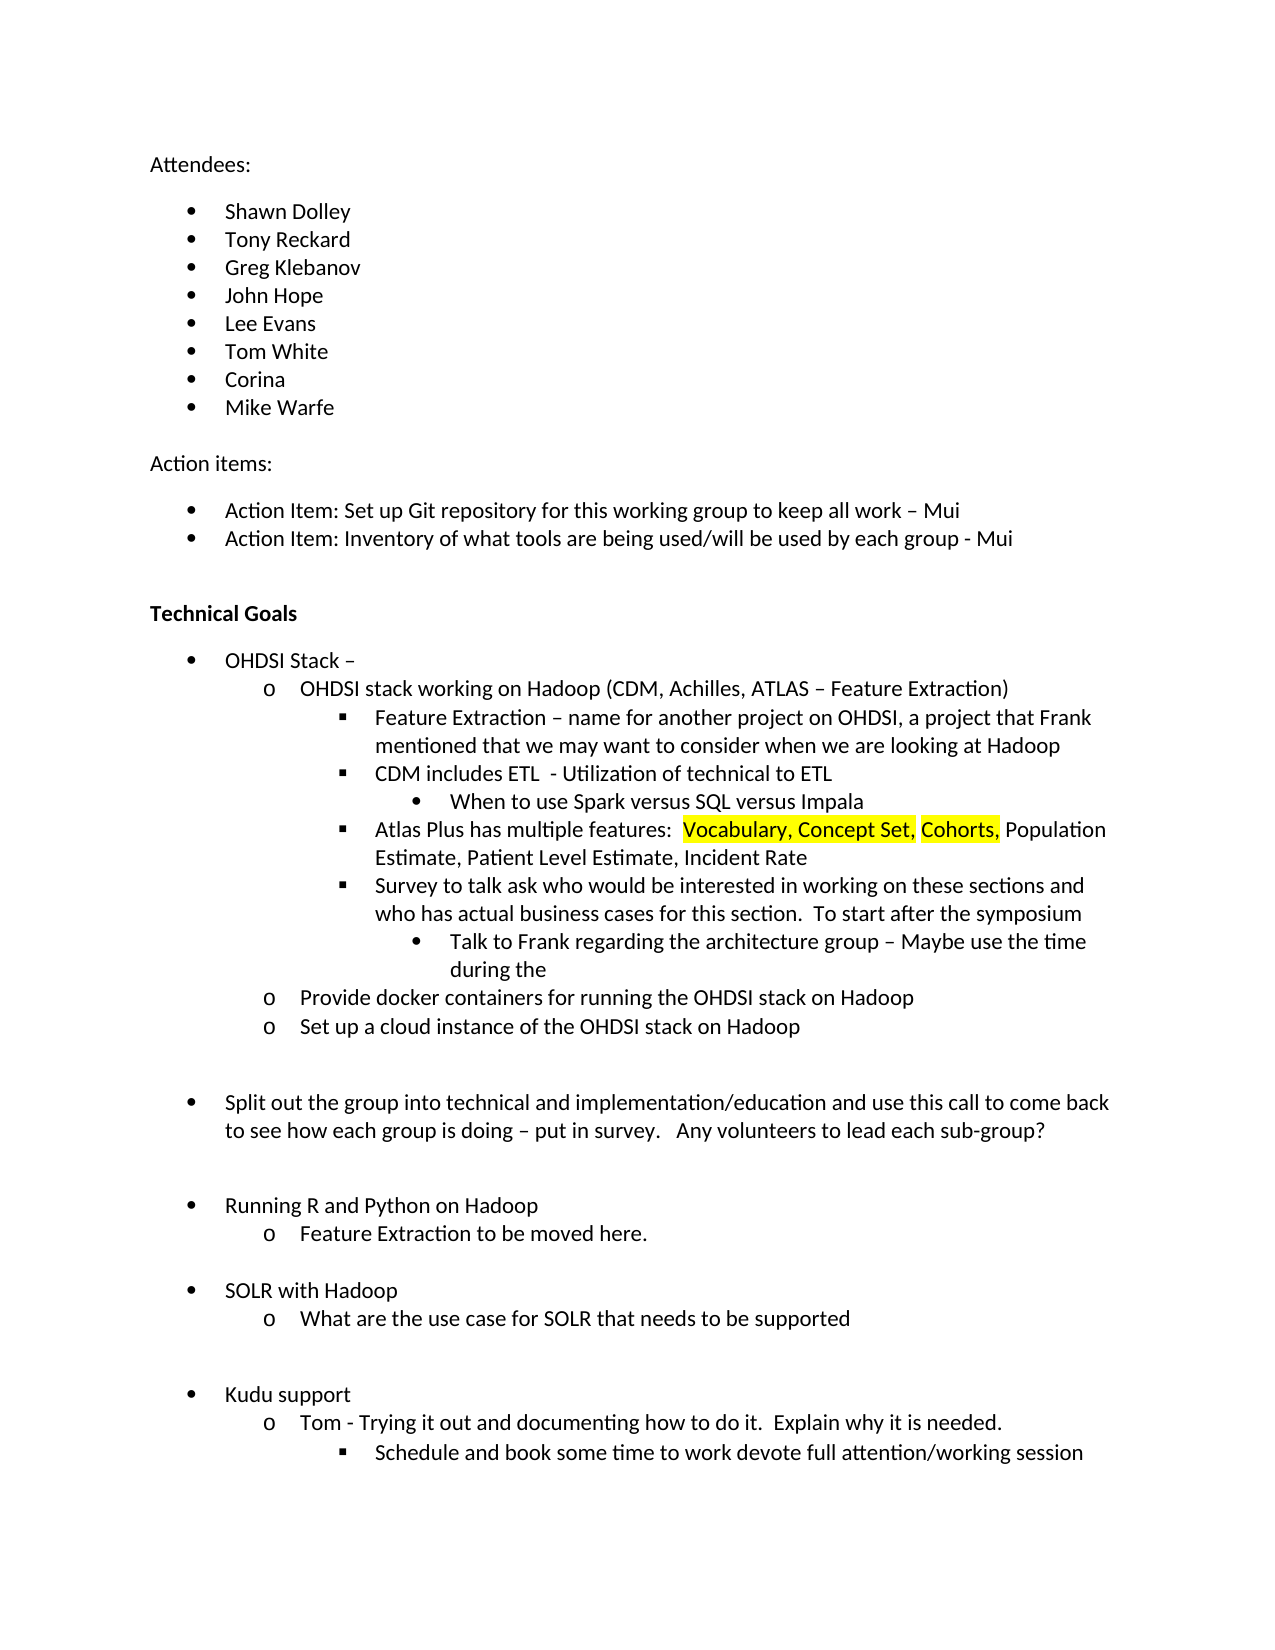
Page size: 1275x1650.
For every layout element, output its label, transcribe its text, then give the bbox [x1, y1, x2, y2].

list Schedule and book some time to work devote full attention/working session [337, 1438, 1125, 1466]
list Tom - Trying it out and documenting how to do it. Explain why it is needed. [262, 1408, 1125, 1438]
list Provide docker containers for running the OHDSI stack on Hadoop [262, 983, 1125, 1012]
list Mike Warfe [187, 393, 1125, 421]
list Corina [187, 365, 1125, 393]
list Set up a cloud instance of the OHDSI stack on Hadoop [262, 1012, 1125, 1041]
list Lee Evans [187, 309, 1125, 337]
text Attendees: [150, 150, 1125, 178]
list Tom White [187, 337, 1125, 365]
text Technical Goals [150, 599, 1125, 627]
list Feature Extraction – name for another project on OHDSI, a project that Frank mentioned that we may want to consider when we are looking at Hadoop [337, 703, 1125, 759]
list Action Item: Inventory of what tools are being used/will be used by each group - Mui [187, 524, 1125, 552]
list Tony Reckard [187, 225, 1125, 253]
list Talk to Frank regarding the architecture group – Maybe use the time during the [412, 927, 1125, 983]
list SOLR with Hadoop [187, 1276, 1125, 1304]
list CDM includes ETL - Utilization of technical to ETL [337, 759, 1125, 787]
list Action Item: Set up Git repository for this working group to keep all work – Mui [187, 496, 1125, 524]
list John Hope [187, 281, 1125, 309]
list OHDSI Stack – [187, 646, 1125, 674]
list Greg Klebanov [187, 253, 1125, 281]
list Kudu support [187, 1381, 1125, 1408]
text Action items: [150, 449, 1125, 477]
list Survey to talk ask who would be interested in working on these sections and who has actual business cases for this section. To start after the symposium [337, 871, 1125, 927]
list Feature Extraction to be moved here. [262, 1219, 1125, 1248]
list When to use Spark versus SQL versus Impala [412, 787, 1125, 815]
list Split out the group into technical and implementation/education and use this call to come back to see how each group is doing – put in survey. Any volunteers to lead each sub-group? [187, 1088, 1125, 1144]
list Shawn Dolley [187, 197, 1125, 225]
list Atlas Plus has multiple features: Vocabulary, Concept Set, Cohorts, Population Estimate, Patient Level Estimate, Incident Rate [337, 815, 1125, 871]
list OHDSI stack working on Hadoop (CDM, Achilles, ATLAS – Feature Extraction) [262, 674, 1125, 703]
list Running R and Python on Hadoop [187, 1191, 1125, 1219]
list What are the use case for SOLR that needs to be supported [262, 1304, 1125, 1334]
